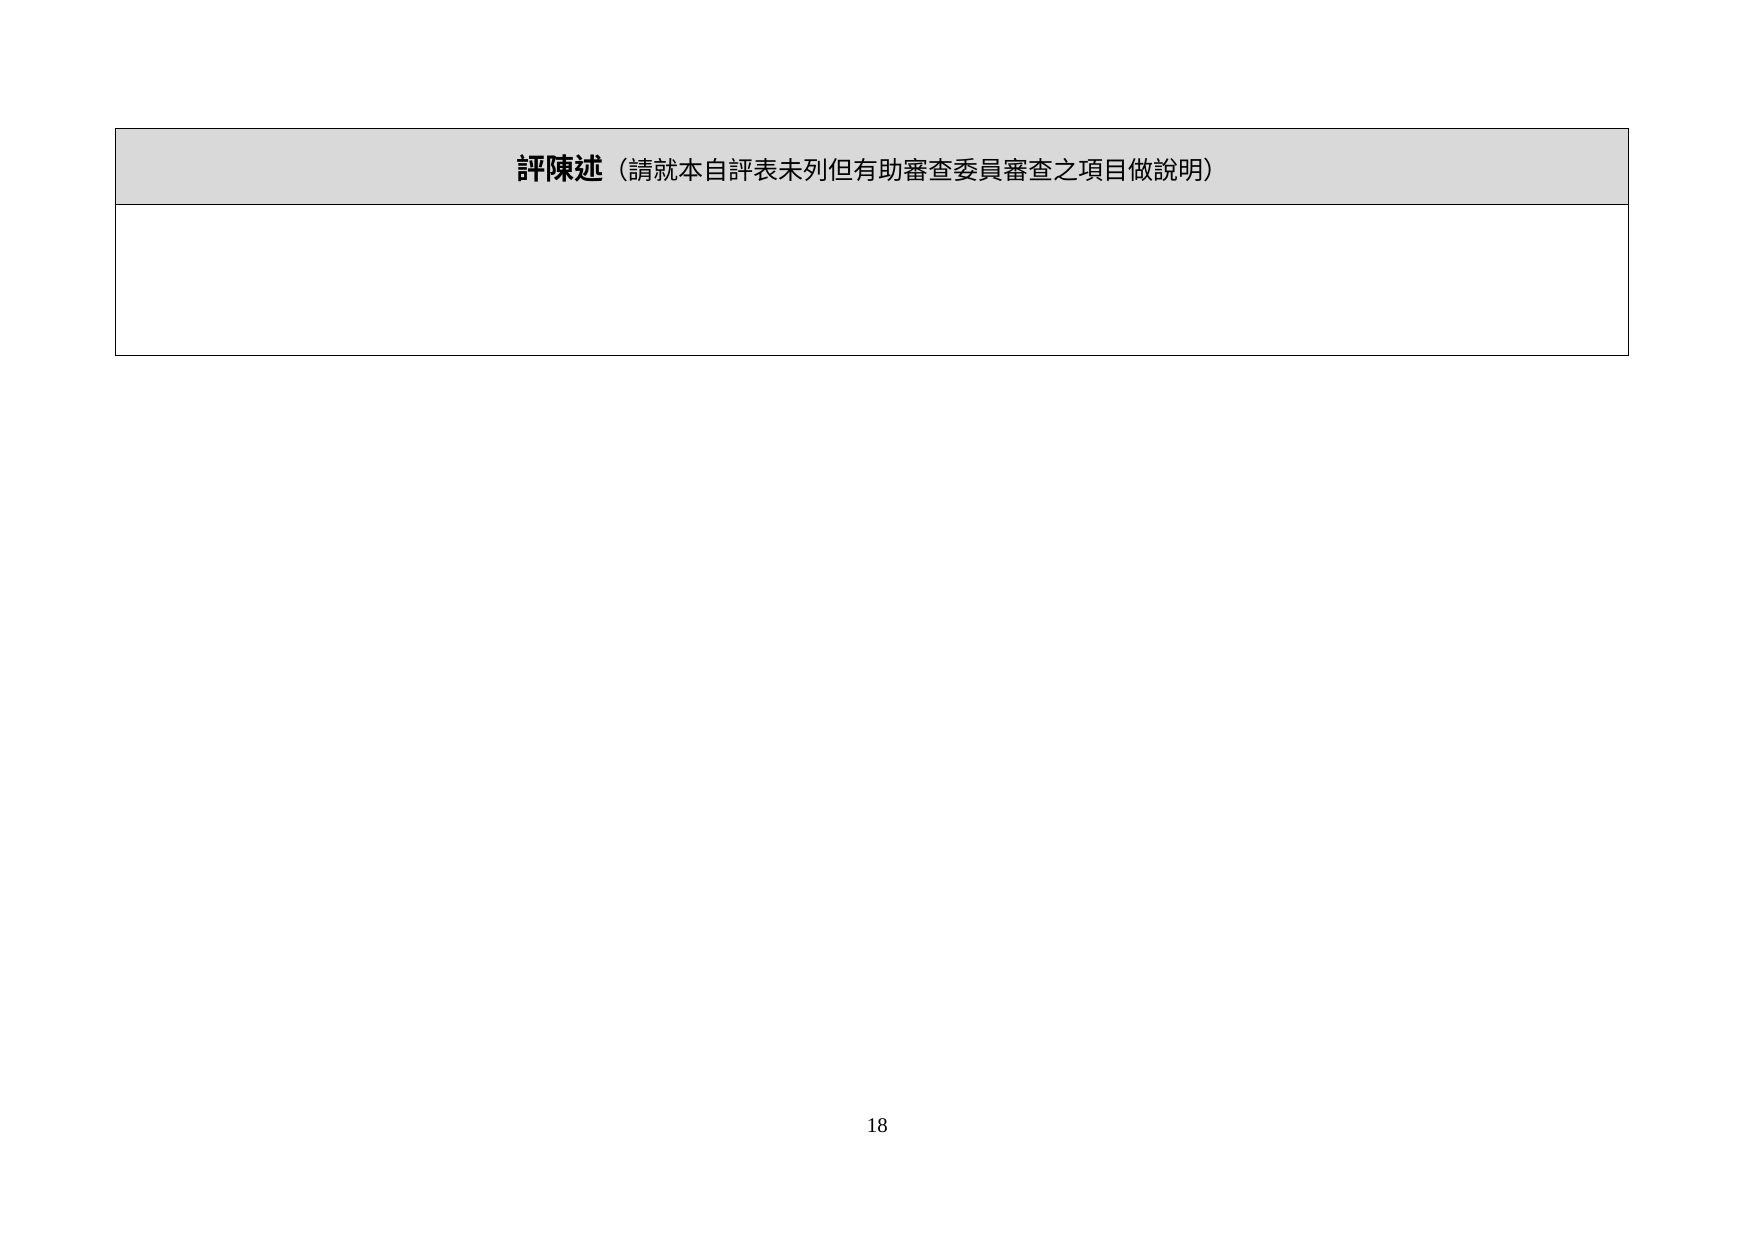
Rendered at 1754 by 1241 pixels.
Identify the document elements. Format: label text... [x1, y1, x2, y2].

table_cell [116, 205, 1628, 355]
table_cell 評陳述（請就本自評表未列但有助審查委員審查之項目做說明） [116, 129, 1628, 204]
